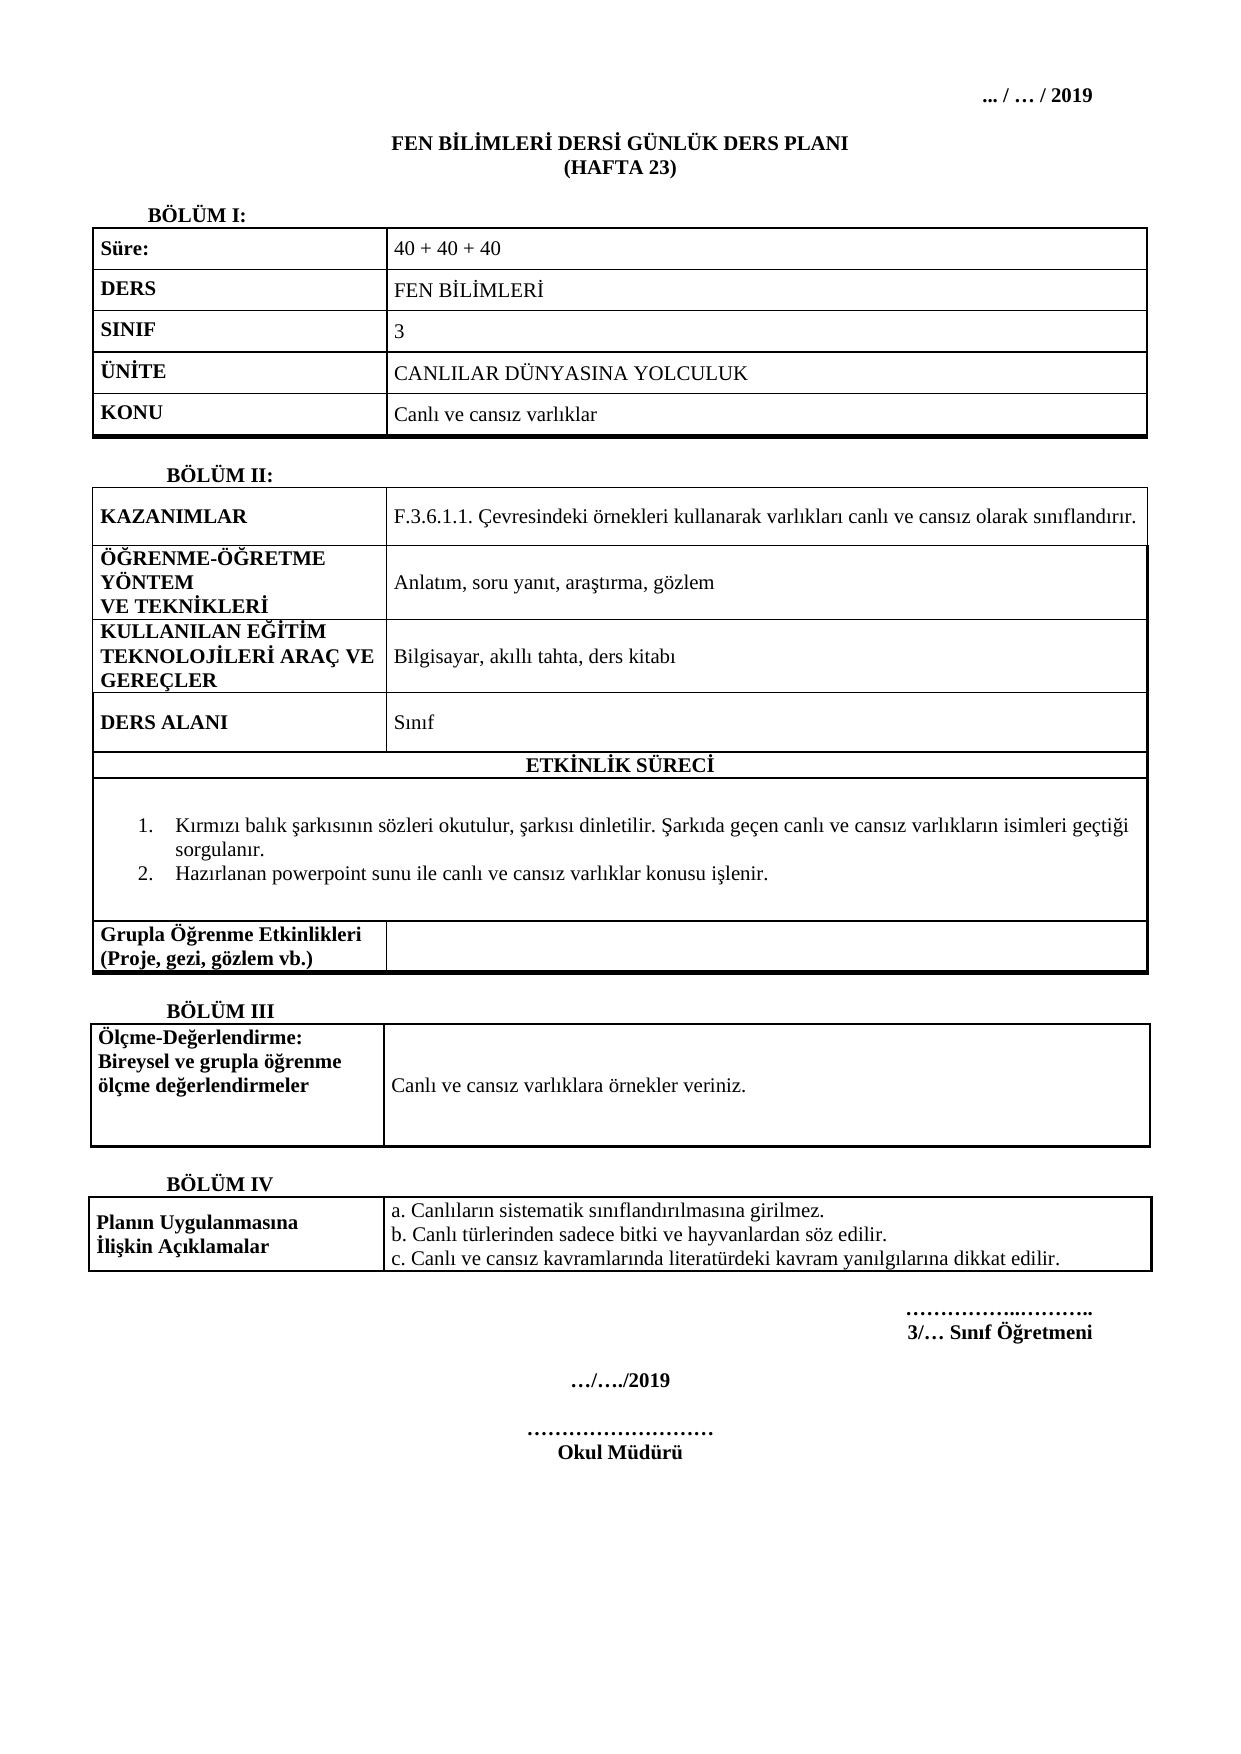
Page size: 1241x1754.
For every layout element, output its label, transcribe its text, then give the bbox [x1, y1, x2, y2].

table_cell DERS [94, 270, 386, 310]
table_cell Grupla Öğrenme Etkinlikleri (Proje, gezi, gözlem vb.) [94, 922, 386, 970]
table_header 40 + 40 + 40 [388, 229, 1146, 268]
text BÖLÜM I: [148, 203, 1092, 227]
table_header KAZANIMLAR [93, 488, 386, 545]
table_cell DERS ALANI [94, 693, 386, 751]
table_header Canlı ve cansız varlıklara örnekler veriniz. [385, 1025, 1149, 1145]
table_cell ÜNİTE [94, 353, 386, 392]
table_cell SINIF [94, 311, 386, 351]
text Okul Müdürü [148, 1440, 1092, 1464]
text ... / … / 2019 [148, 83, 1092, 107]
text 3/… Sınıf Öğretmeni [148, 1320, 1092, 1344]
table_header Ölçme-Değerlendirme: Bireysel ve grupla öğrenme ölçme değerlendirmeler [92, 1025, 383, 1145]
table_cell CANLILAR DÜNYASINA YOLCULUK [388, 353, 1146, 392]
table_cell Kırmızı balık şarkısının sözleri okutulur, şarkısı dinletilir. Şarkıda geçen canlı ve cansız varlıkların isimleri geçtiği sorgulanır. Hazırlanan powerpoint sunu ile canlı ve cansız varlıklar konusu işlenir. [94, 779, 1146, 920]
table_cell KULLANILAN EĞİTİM TEKNOLOJİLERİ ARAÇ VE GEREÇLER [93, 620, 386, 692]
table_cell Sınıf [387, 693, 1146, 751]
table_cell FEN BİLİMLERİ [388, 270, 1146, 310]
text FEN BİLİMLERİ DERSİ GÜNLÜK DERS PLANI [148, 131, 1092, 155]
table_header Planın Uygulanmasına İlişkin Açıklamalar [90, 1198, 383, 1270]
table_cell ETKİNLİK SÜRECİ [94, 753, 1146, 777]
subtitle BÖLÜM IV [148, 1171, 1092, 1196]
text (HAFTA 23) [148, 155, 1092, 179]
subtitle BÖLÜM III [148, 999, 1092, 1023]
table_header Süre: [94, 229, 386, 268]
table_cell 3 [388, 311, 1146, 351]
table_cell ÖĞRENME-ÖĞRETME YÖNTEM VE TEKNİKLERİ [93, 546, 386, 618]
text ……………..……….. [148, 1296, 1092, 1320]
text BÖLÜM II: [148, 463, 1092, 487]
text ……………………… [148, 1416, 1092, 1440]
table_header a. Canlıların sistematik sınıflandırılmasına girilmez. b. Canlı türlerinden sadece bitki ve hayvanlardan söz edilir. c. Canlı ve cansız kavramlarında literatürdeki kavram yanılgılarına dikkat edilir. [385, 1198, 1150, 1270]
table_cell Bilgisayar, akıllı tahta, ders kitabı [387, 620, 1146, 692]
table_cell Anlatım, soru yanıt, araştırma, gözlem [387, 546, 1146, 618]
table_cell Canlı ve cansız varlıklar [388, 394, 1146, 434]
table_cell [387, 922, 1146, 970]
text …/…./2019 [148, 1368, 1092, 1392]
table_header F.3.6.1.1. Çevresindeki örnekleri kullanarak varlıkları canlı ve cansız olarak sınıflandırır. [387, 488, 1147, 545]
table_cell KONU [94, 394, 386, 434]
